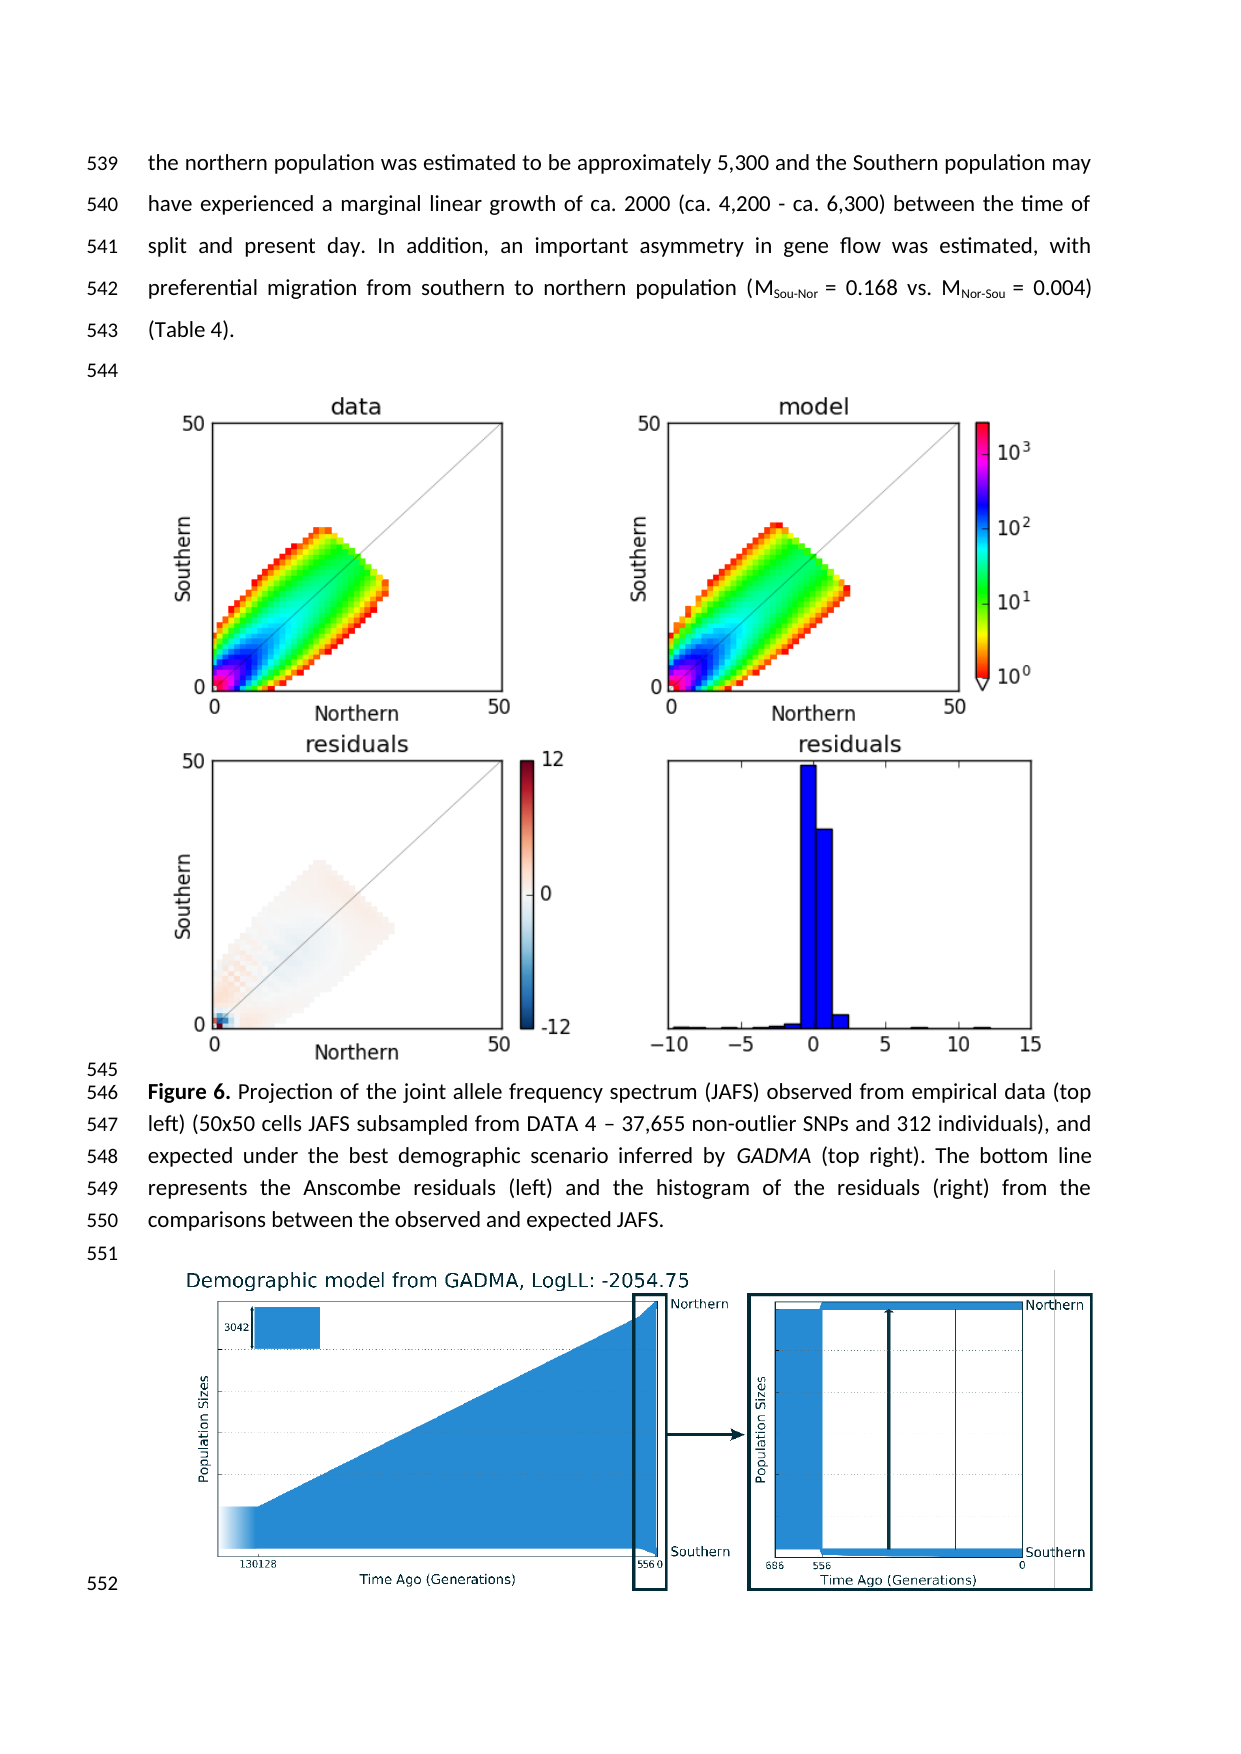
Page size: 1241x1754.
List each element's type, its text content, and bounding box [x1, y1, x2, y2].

picture [147, 1270, 1093, 1591]
picture [147, 381, 1077, 1077]
text Figure 6. Projection of the joint allele frequency spectrum (JAFS) observed from empirical data (top left) (50x50 cells JAFS subsampled from DATA 4 – 37,655 non-outlier SNPs and 312 individuals), and expected under the best demographic scenario inferred by GADMA (top right). The bottom line represents the Anscombe residuals (left) and the histogram of the residuals (right) from the comparisons between the observed and expected JAFS. [148, 1077, 1093, 1233]
picture [752, 1297, 1089, 1587]
picture [636, 1297, 664, 1587]
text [148, 148, 1093, 343]
